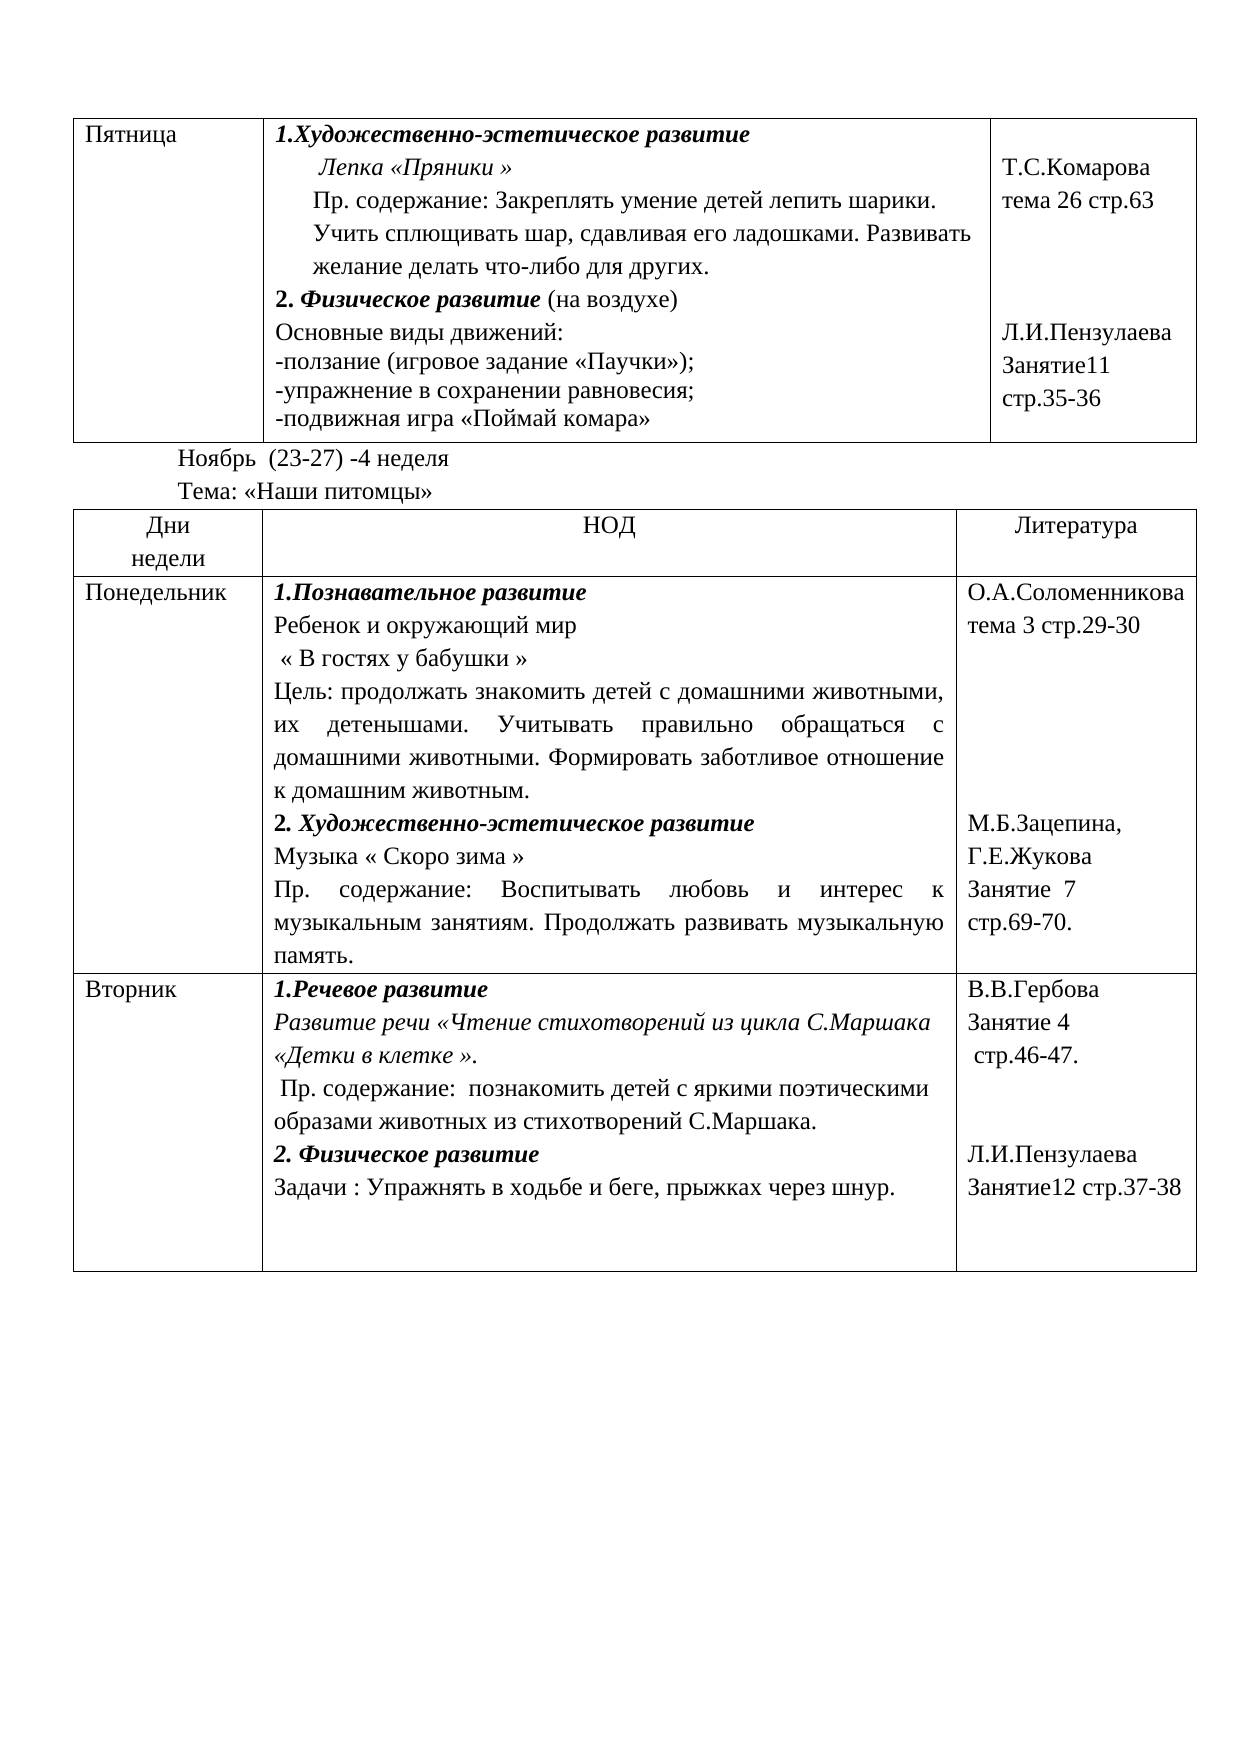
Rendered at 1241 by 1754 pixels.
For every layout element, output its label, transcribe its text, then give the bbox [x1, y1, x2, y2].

table_cell 1.Речевое развитие Развитие речи «Чтение стихотворений из цикла С.Маршака «Детки в клетке ». Пр. содержание: познакомить детей с яркими поэтическими образами животных из стихотворений С.Маршака. 2. Физическое развитие Задачи : Упражнять в ходьбе и беге, прыжках через шнур. [263, 974, 956, 1271]
table_header НОД [263, 510, 956, 576]
table_cell Понедельник [74, 577, 262, 973]
table_cell Вторник [74, 974, 262, 1271]
table_cell Пятница [74, 119, 263, 442]
table_cell О.А.Соломенникова тема 3 стр.29-30 М.Б.Зацепина, Г.Е.Жукова Занятие 7 стр.69-70. [957, 577, 1196, 973]
table_header Литература [957, 510, 1196, 576]
table_cell 1.Познавательное развитие Ребенок и окружающий мир « В гостях у бабушки » Цель: продолжать знакомить детей с домашними животными, их детенышами. Учитывать правильно обращаться с домашними животными. Формировать заботливое отношение к домашним животным. 2. Художественно-эстетическое развитие Музыка « Скоро зима » Пр. содержание: Воспитывать любовь и интерес к музыкальным занятиям. Продолжать развивать музыкальную память. [263, 577, 956, 973]
table_cell 1.Художественно-эстетическое развитие Лепка «Пряники » Пр. содержание: Закреплять умение детей лепить шарики. Учить сплющивать шар, сдавливая его ладошками. Развивать желание делать что-либо для других. 2. Физическое развитие (на воздухе) Основные виды движений: -ползание (игровое задание «Паучки»); -упражнение в сохранении равновесия; -подвижная игра «Поймай комара» [264, 119, 990, 442]
table_header Дни недели [74, 510, 262, 576]
text Ноябрь (23-27) -4 неделя [177, 443, 1152, 472]
text Тема: «Наши питомцы» [177, 476, 1152, 505]
table_cell Т.С.Комарова тема 26 стр.63 Л.И.Пензулаева Занятие11 стр.35-36 [991, 119, 1196, 442]
table_cell В.В.Гербова Занятие 4 стр.46-47. Л.И.Пензулаева Занятие12 стр.37-38 [957, 974, 1196, 1271]
